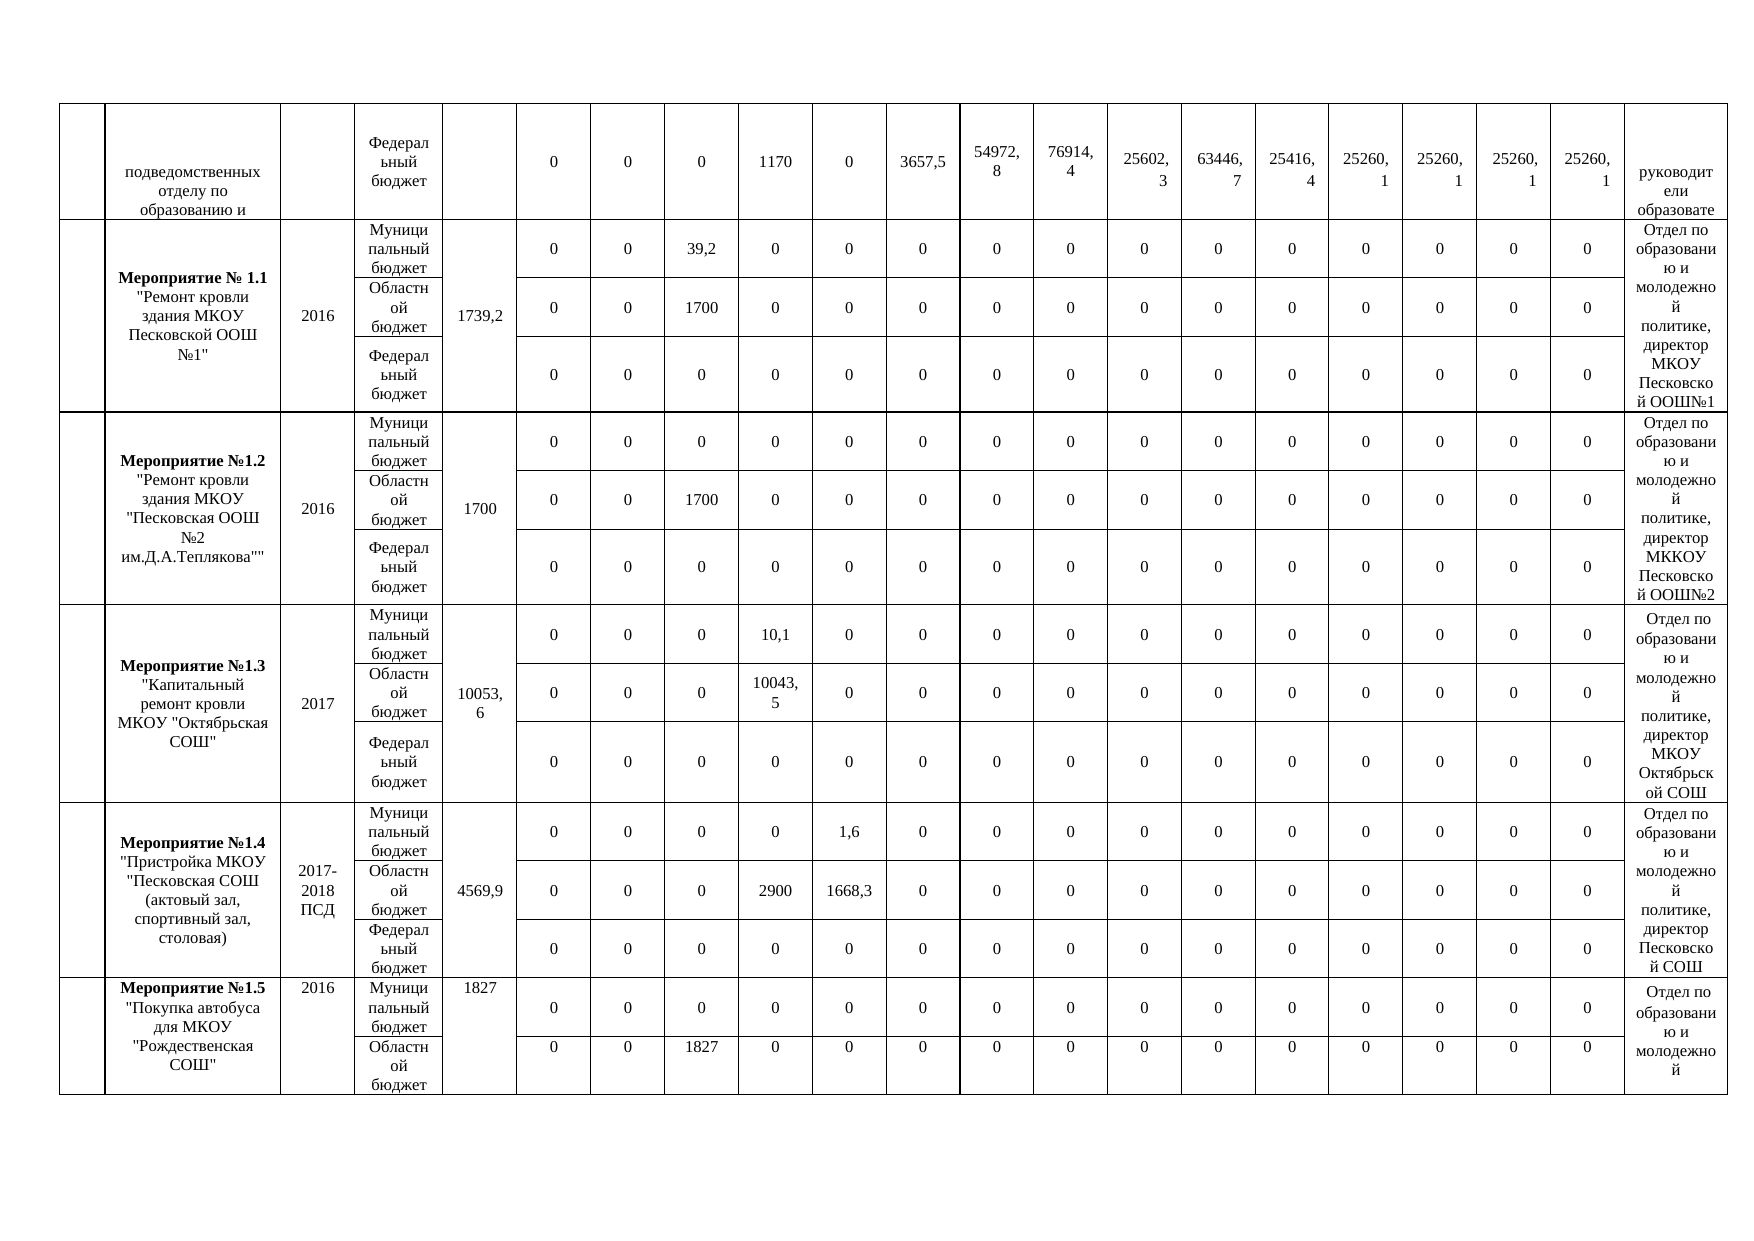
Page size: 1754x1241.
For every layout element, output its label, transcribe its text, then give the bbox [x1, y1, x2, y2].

table_cell 0 [1329, 413, 1402, 470]
table_cell 0 [1256, 861, 1328, 919]
table_cell [60, 803, 104, 977]
table_cell 0 [1329, 1037, 1402, 1094]
table_cell 0 [1551, 803, 1624, 860]
table_cell 39,2 [665, 220, 738, 277]
table_cell 0 [1329, 605, 1402, 663]
table_cell 0 [1034, 530, 1107, 604]
table_cell 0 [517, 530, 590, 604]
table_cell 0 [1108, 978, 1181, 1036]
table_cell 0 [1477, 413, 1550, 470]
table_cell 0 [1034, 664, 1107, 721]
table_cell 0 [961, 220, 1033, 277]
table_cell 0 [1034, 722, 1107, 802]
table_cell 0 [591, 413, 664, 470]
table_cell 0 [813, 978, 886, 1036]
table_cell 0 [1256, 664, 1328, 721]
table_cell 0 [1551, 920, 1624, 977]
table_cell 0 [1551, 978, 1624, 1036]
table_cell 0 [739, 337, 812, 411]
table_cell 0 [1403, 605, 1476, 663]
table_cell 0 [665, 722, 738, 802]
table_cell Федеральный бюджет [355, 337, 442, 411]
table_cell 0 [1256, 413, 1328, 470]
table_cell 0 [887, 1037, 959, 1094]
table_cell 0 [1182, 337, 1255, 411]
table_cell 0 [1108, 803, 1181, 860]
table_cell 2016 [281, 220, 354, 411]
table_cell 0 [961, 471, 1033, 528]
table_cell 1,6 [813, 803, 886, 860]
table_cell 0 [517, 278, 590, 336]
table_cell 0 [1551, 664, 1624, 721]
table_cell 0 [1329, 861, 1402, 919]
table_cell 0 [887, 722, 959, 802]
table_cell 0 [1182, 920, 1255, 977]
table_cell Областной бюджет [355, 278, 442, 336]
table_cell Мероприятие №1.3 "Капитальный ремонт кровли МКОУ "Октябрьская СОШ" [106, 605, 280, 802]
table_cell 0 [1551, 413, 1624, 470]
table_cell 0 [1034, 337, 1107, 411]
table_cell 0 [961, 722, 1033, 802]
table_cell Муниципальный бюджет [355, 413, 442, 470]
table_cell 0 [1256, 803, 1328, 860]
table_cell 0 [1256, 471, 1328, 528]
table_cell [1625, 978, 1727, 1094]
table_cell 0 [517, 605, 590, 663]
table_cell 0 [665, 413, 738, 470]
table_cell [60, 413, 104, 604]
table_cell Федеральный бюджет [355, 920, 442, 977]
table_cell 0 [1182, 278, 1255, 336]
table_cell 2016 [281, 413, 354, 604]
table_cell 0 [1403, 278, 1476, 336]
table_cell Муниципальный бюджет [355, 978, 442, 1036]
table_cell 0 [1108, 1037, 1181, 1094]
table_cell 0 [739, 1037, 812, 1094]
table_cell 25416,4 [1256, 104, 1328, 219]
table_cell 0 [813, 471, 886, 528]
table_cell 0 [813, 605, 886, 663]
table_cell 0 [813, 278, 886, 336]
table_cell 0 [517, 413, 590, 470]
table_cell 2900 [739, 861, 812, 919]
table_cell 0 [1182, 220, 1255, 277]
table_cell 0 [665, 605, 738, 663]
table_cell 0 [1182, 471, 1255, 528]
table_cell Мероприятие №1.5 "Покупка автобуса для МКОУ "Рождественская СОШ" [106, 978, 280, 1094]
table_cell 0 [1477, 803, 1550, 860]
table_cell 0 [517, 664, 590, 721]
table_cell 0 [665, 978, 738, 1036]
table_cell Областной бюджет [355, 861, 442, 919]
table_cell 0 [665, 861, 738, 919]
table_cell 0 [517, 722, 590, 802]
table_cell 0 [1477, 471, 1550, 528]
table_cell 0 [665, 920, 738, 977]
table_cell 0 [1108, 664, 1181, 721]
table_cell 0 [1477, 1037, 1550, 1094]
table_cell 0 [1329, 803, 1402, 860]
table_cell 0 [1329, 471, 1402, 528]
table_cell 0 [1182, 1037, 1255, 1094]
table_cell 0 [961, 1037, 1033, 1094]
table_cell 0 [813, 337, 886, 411]
table_cell 0 [887, 978, 959, 1036]
table_cell 0 [739, 278, 812, 336]
table_cell 0 [1182, 978, 1255, 1036]
table_cell 0 [1329, 722, 1402, 802]
table_cell 0 [1403, 413, 1476, 470]
table_cell 0 [1034, 471, 1107, 528]
table_cell 0 [961, 530, 1033, 604]
table_cell Областной бюджет [355, 664, 442, 721]
table_cell 0 [1256, 722, 1328, 802]
table_cell 63446,7 [1182, 104, 1255, 219]
table_cell 0 [1108, 278, 1181, 336]
table_cell 0 [1403, 337, 1476, 411]
table_cell 0 [813, 530, 886, 604]
table_cell 0 [517, 220, 590, 277]
table_cell 0 [1403, 978, 1476, 1036]
table_cell 0 [591, 722, 664, 802]
table_cell Областной бюджет [355, 471, 442, 528]
table_cell 0 [739, 530, 812, 604]
table_cell 0 [739, 978, 812, 1036]
table_cell 0 [591, 278, 664, 336]
table_cell 0 [517, 1037, 590, 1094]
table_cell 0 [1108, 471, 1181, 528]
table_cell 0 [665, 803, 738, 860]
table_cell 10043,5 [739, 664, 812, 721]
table_cell 0 [1182, 722, 1255, 802]
table_cell Муниципальный бюджет [355, 803, 442, 860]
table_cell 0 [1256, 278, 1328, 336]
table_cell 0 [1403, 1037, 1476, 1094]
table_cell 0 [739, 413, 812, 470]
table_cell 0 [887, 278, 959, 336]
table_cell Отдел по образованию и молодежной политике, директор МКОУ Октябрьской СОШ [1625, 605, 1727, 802]
table_cell 0 [1034, 1037, 1107, 1094]
table_cell 0 [1108, 920, 1181, 977]
table_cell 0 [591, 104, 664, 219]
table_cell 0 [887, 413, 959, 470]
table_cell 0 [1551, 605, 1624, 663]
table_cell [60, 978, 104, 1094]
table_cell 0 [665, 337, 738, 411]
table_cell 0 [591, 978, 664, 1036]
table_cell 0 [1551, 471, 1624, 528]
table_cell 0 [591, 861, 664, 919]
table_cell 0 [591, 337, 664, 411]
table_cell 0 [1551, 530, 1624, 604]
table_cell 25260,1 [1551, 104, 1624, 219]
table_cell Областной бюджет [355, 1037, 442, 1094]
table_cell 0 [517, 978, 590, 1036]
table_cell Отдел по образованию и молодежной политике, директор МКОУ Песковской ООШ№1 [1625, 220, 1727, 411]
table_cell 0 [591, 664, 664, 721]
table_cell 0 [1182, 413, 1255, 470]
table_cell 0 [961, 803, 1033, 860]
table_cell 0 [1034, 605, 1107, 663]
table_cell 0 [1403, 471, 1476, 528]
table_cell 1739,2 [443, 220, 516, 411]
table_cell 0 [887, 220, 959, 277]
table_cell 2016 [281, 978, 354, 1094]
table_cell 0 [1551, 337, 1624, 411]
table_cell 2017 [281, 605, 354, 802]
table_cell 0 [1403, 803, 1476, 860]
table_cell 0 [813, 664, 886, 721]
table_cell Мероприятие № 1.1 "Ремонт кровли здания МКОУ Песковской ООШ №1" [106, 220, 280, 411]
table_cell 0 [1108, 220, 1181, 277]
table_cell 0 [887, 337, 959, 411]
table_cell 0 [1477, 530, 1550, 604]
table_cell 0 [1256, 1037, 1328, 1094]
table_cell 1700 [665, 278, 738, 336]
table_cell 0 [1108, 413, 1181, 470]
table_cell 0 [961, 337, 1033, 411]
table_cell 25260,1 [1403, 104, 1476, 219]
table_cell 0 [961, 920, 1033, 977]
table_cell 0 [813, 722, 886, 802]
table_cell 0 [591, 803, 664, 860]
table_cell 0 [1403, 664, 1476, 721]
table_cell 10053,6 [443, 605, 516, 802]
table_cell 0 [1256, 337, 1328, 411]
table_cell 0 [591, 471, 664, 528]
table_cell 1170 [739, 104, 812, 219]
table_cell 0 [887, 920, 959, 977]
table_cell 0 [1108, 530, 1181, 604]
table_cell 0 [1108, 722, 1181, 802]
table_cell Федеральный бюджет [355, 530, 442, 604]
table_cell 0 [1477, 664, 1550, 721]
table_cell 0 [1403, 861, 1476, 919]
table_cell 10,1 [739, 605, 812, 663]
table_cell 0 [1551, 220, 1624, 277]
table_cell 0 [1256, 530, 1328, 604]
table_cell 0 [591, 530, 664, 604]
table_cell Муниципальный бюджет [355, 220, 442, 277]
table_cell 1700 [665, 471, 738, 528]
table_cell 0 [1034, 220, 1107, 277]
table_cell 0 [1477, 278, 1550, 336]
table_cell 0 [887, 530, 959, 604]
table_cell 0 [1108, 861, 1181, 919]
table_cell [60, 605, 104, 802]
table_cell 0 [1034, 861, 1107, 919]
table_cell 0 [813, 220, 886, 277]
table_cell 0 [739, 220, 812, 277]
table_cell 0 [1477, 978, 1550, 1036]
table_cell 76914,4 [1034, 104, 1107, 219]
table_cell 0 [665, 664, 738, 721]
table_cell 0 [1477, 722, 1550, 802]
table_cell 1827 [665, 1037, 738, 1094]
table_cell 0 [1329, 220, 1402, 277]
table_cell 0 [517, 337, 590, 411]
table_cell 0 [887, 605, 959, 663]
table_cell 0 [961, 605, 1033, 663]
table_cell 0 [813, 413, 886, 470]
table_cell 0 [1256, 605, 1328, 663]
table_cell 0 [1477, 337, 1550, 411]
table_cell 0 [1108, 337, 1181, 411]
table_cell 0 [887, 471, 959, 528]
table_cell 0 [739, 471, 812, 528]
table_cell 1700 [443, 413, 516, 604]
table_cell 0 [1034, 978, 1107, 1036]
table_cell 0 [517, 471, 590, 528]
table_cell 0 [517, 104, 590, 219]
table_cell 0 [1034, 803, 1107, 860]
table_cell Федеральный бюджет [355, 104, 442, 219]
table_cell 0 [1329, 337, 1402, 411]
table_cell 0 [1477, 920, 1550, 977]
table_cell 0 [1329, 920, 1402, 977]
table_cell 0 [591, 1037, 664, 1094]
table_cell 0 [665, 530, 738, 604]
table_cell 1827 [443, 978, 516, 1094]
table_cell 0 [1477, 861, 1550, 919]
table_cell 4569,9 [443, 803, 516, 977]
table_cell 0 [517, 861, 590, 919]
table_cell 0 [961, 664, 1033, 721]
table_cell 0 [1329, 664, 1402, 721]
table_cell 3657,5 [887, 104, 959, 219]
table_cell 0 [961, 278, 1033, 336]
table_cell 25260,1 [1477, 104, 1550, 219]
table_cell 0 [517, 920, 590, 977]
table_cell 0 [813, 1037, 886, 1094]
table_cell 0 [887, 803, 959, 860]
table_cell 0 [517, 803, 590, 860]
table_cell 0 [1256, 978, 1328, 1036]
table_cell 0 [1477, 220, 1550, 277]
table_cell [60, 220, 104, 411]
table_cell 25602,3 [1108, 104, 1181, 219]
table_cell 0 [887, 861, 959, 919]
table_cell 54972,8 [961, 104, 1033, 219]
table_cell Отдел по образованию и молодежной политике, директор МККОУ Песковской ООШ№2 [1625, 413, 1727, 604]
table_cell 0 [1477, 605, 1550, 663]
table_cell 0 [887, 664, 959, 721]
table_cell 0 [1182, 803, 1255, 860]
table_cell 0 [961, 861, 1033, 919]
table_cell 0 [739, 722, 812, 802]
table_cell 0 [961, 413, 1033, 470]
table_cell Мероприятие №1.4 "Пристройка МКОУ "Песковская СОШ (актовый зал, спортивный зал, столовая) [106, 803, 280, 977]
table_cell 0 [1329, 978, 1402, 1036]
table_cell 0 [1256, 920, 1328, 977]
table_cell 0 [1256, 220, 1328, 277]
table_cell Муниципальный бюджет [355, 605, 442, 663]
table_cell 0 [1034, 413, 1107, 470]
table_cell 0 [1034, 278, 1107, 336]
table_cell Отдел по образованию и молодежной политике, директор Песковской СОШ [1625, 803, 1727, 977]
table_cell Федеральный бюджет [355, 722, 442, 802]
table_cell 0 [591, 920, 664, 977]
table_cell 0 [1329, 530, 1402, 604]
table_cell 0 [1182, 605, 1255, 663]
table_cell 0 [1034, 920, 1107, 977]
table_cell 1668,3 [813, 861, 886, 919]
table_cell 0 [1182, 664, 1255, 721]
table_cell 0 [813, 104, 886, 219]
table_cell 0 [591, 220, 664, 277]
table_cell 0 [1551, 1037, 1624, 1094]
table_cell 0 [1108, 605, 1181, 663]
table_cell 0 [813, 920, 886, 977]
table_cell 0 [739, 920, 812, 977]
table_cell 0 [665, 104, 738, 219]
table_cell 0 [1403, 530, 1476, 604]
table_cell 2017-2018 ПСД [281, 803, 354, 977]
table_cell 0 [739, 803, 812, 860]
table_cell 25260,1 [1329, 104, 1402, 219]
table_cell 0 [1182, 861, 1255, 919]
table_cell 0 [1551, 861, 1624, 919]
table_cell 0 [1182, 530, 1255, 604]
table_cell 0 [1329, 278, 1402, 336]
table_cell 0 [1403, 920, 1476, 977]
table_cell 0 [1403, 220, 1476, 277]
table_cell Мероприятие №1.2 "Ремонт кровли здания МКОУ "Песковская ООШ №2 им.Д.А.Теплякова"" [106, 413, 280, 604]
table_cell 0 [1551, 278, 1624, 336]
table_cell 0 [591, 605, 664, 663]
table_cell 0 [1551, 722, 1624, 802]
table_cell 0 [1403, 722, 1476, 802]
table_cell 0 [961, 978, 1033, 1036]
